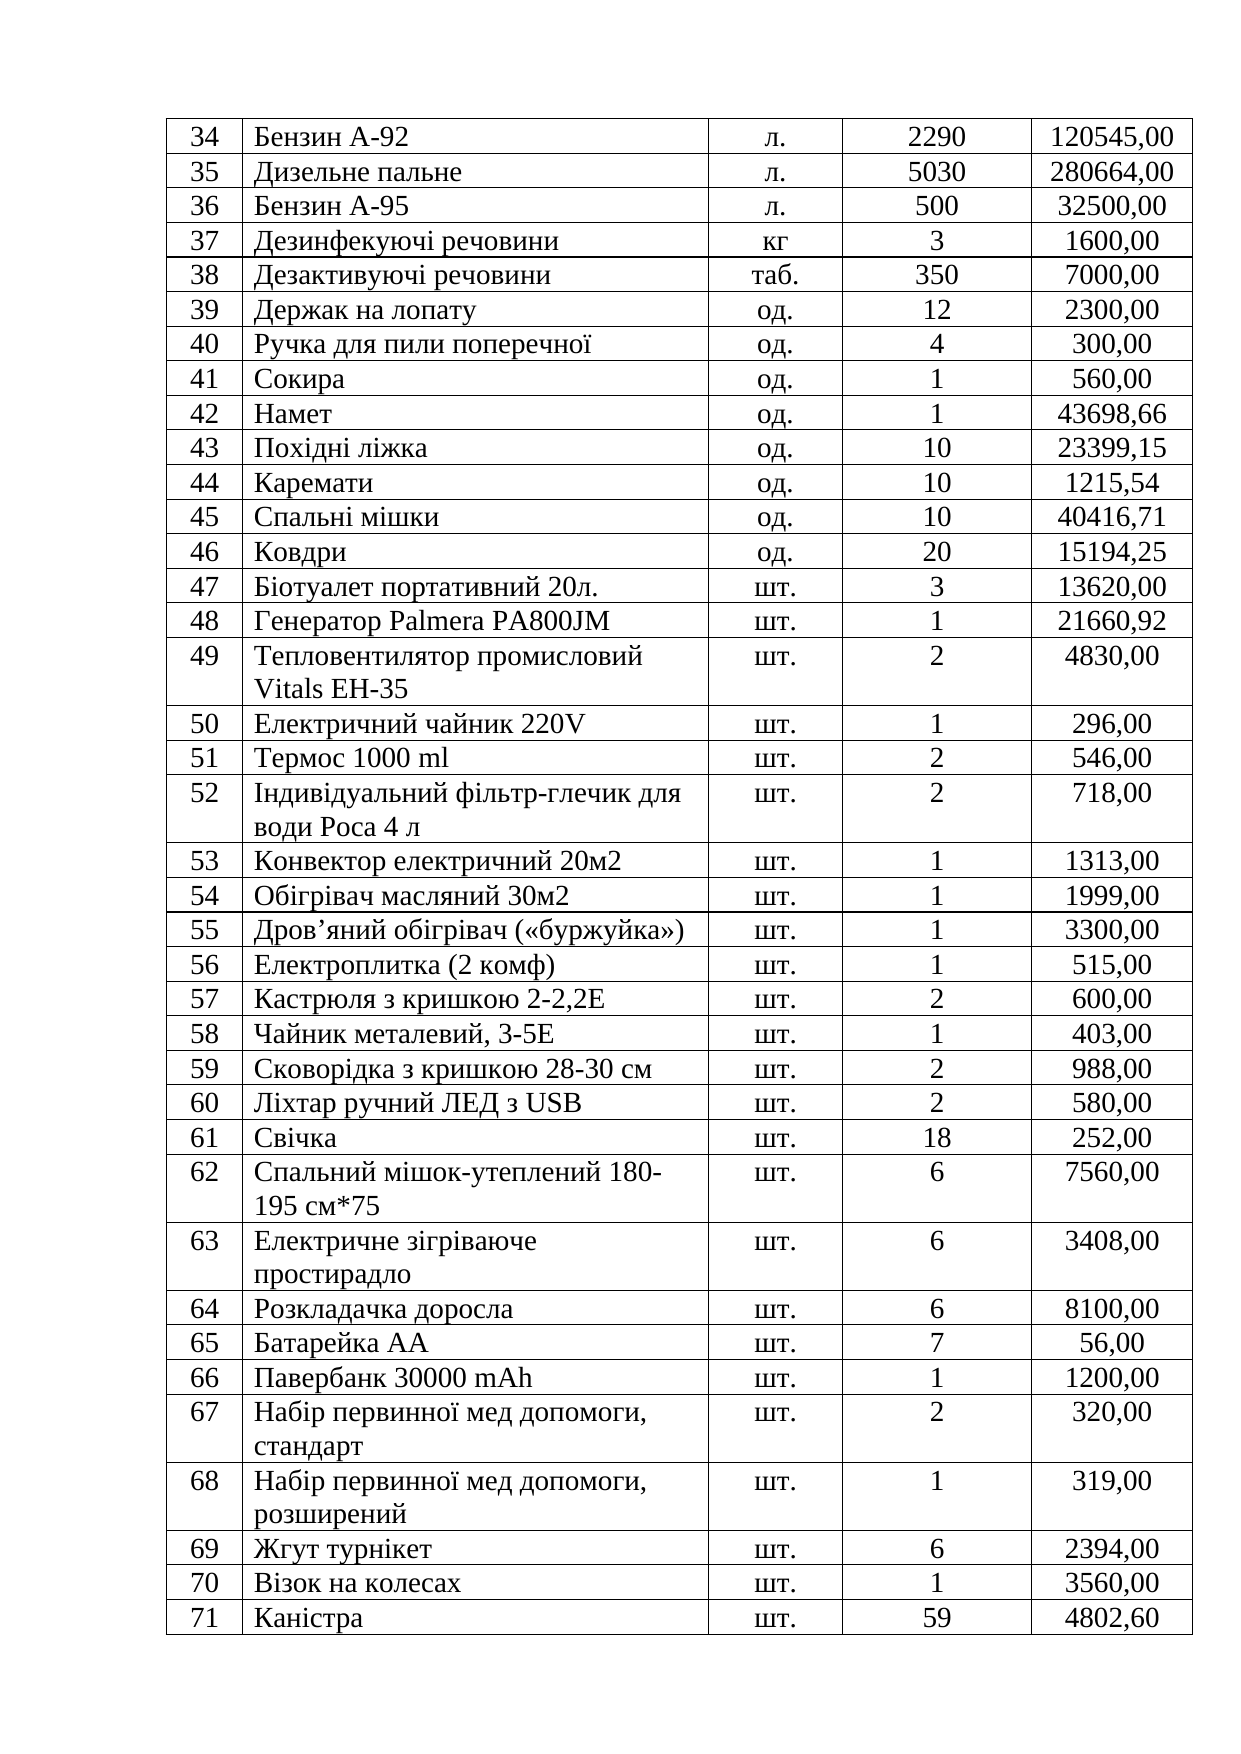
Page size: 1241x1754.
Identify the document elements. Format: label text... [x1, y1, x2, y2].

table_cell Сковорідка з кришкою 28-30 см [243, 1051, 708, 1084]
table_cell Каністра [243, 1600, 708, 1633]
table_cell 56,00 [1032, 1325, 1192, 1359]
table_cell Візок на колесах [243, 1565, 708, 1599]
table_cell 54 [167, 878, 242, 911]
table_cell шт. [709, 569, 842, 602]
table_cell 7000,00 [1032, 258, 1192, 291]
table_cell 52 [167, 775, 242, 842]
table_cell 560,00 [1032, 361, 1192, 395]
table_cell 71 [167, 1600, 242, 1633]
table_cell шт. [709, 1051, 842, 1084]
table_cell 56 [167, 947, 242, 981]
table_cell шт. [709, 1085, 842, 1119]
table_cell 57 [167, 982, 242, 1015]
table_cell 47 [167, 569, 242, 602]
table_cell 10 [843, 465, 1031, 498]
table_cell 15194,25 [1032, 534, 1192, 568]
table_cell 34 [167, 119, 242, 153]
table_cell 61 [167, 1120, 242, 1153]
table_cell 12 [843, 292, 1031, 326]
table_cell 3 [843, 223, 1031, 256]
table_cell шт. [709, 1325, 842, 1359]
table_cell 20 [843, 534, 1031, 568]
table_cell од. [709, 465, 842, 498]
table_cell 1999,00 [1032, 878, 1192, 911]
table_cell 546,00 [1032, 741, 1192, 774]
table_cell шт. [709, 1291, 842, 1324]
table_cell Ковдри [243, 534, 708, 568]
table_cell од. [709, 534, 842, 568]
table_cell Електричне зігріваюче простирадло [243, 1223, 708, 1290]
table_cell 1 [843, 843, 1031, 877]
table_cell 1 [843, 603, 1031, 637]
table_cell Ліхтар ручний ЛЕД з USB [243, 1085, 708, 1119]
table_cell 319,00 [1032, 1463, 1192, 1530]
table_cell 45 [167, 500, 242, 533]
table_cell Спальний мішок-утеплений 180-195 см*75 [243, 1155, 708, 1222]
table_cell 41 [167, 361, 242, 395]
table_cell шт. [709, 1565, 842, 1599]
table_cell 37 [167, 223, 242, 256]
table_cell 3300,00 [1032, 913, 1192, 946]
table_cell Конвектор електричний 20м2 [243, 843, 708, 877]
table_cell Дизельне пальне [243, 154, 708, 187]
table_cell Намет [243, 396, 708, 429]
table_cell 38 [167, 258, 242, 291]
table_cell шт. [709, 913, 842, 946]
table_cell Біотуалет портативний 20л. [243, 569, 708, 602]
table_cell 3560,00 [1032, 1565, 1192, 1599]
table_cell 4802,60 [1032, 1600, 1192, 1633]
table_cell Похідні ліжка [243, 430, 708, 464]
table_cell Кастрюля з кришкою 2-2,2Е [243, 982, 708, 1015]
table_cell 500 [843, 188, 1031, 222]
table_cell Тепловентилятор промисловий Vitals EH-35 [243, 638, 708, 705]
table_cell Дезактивуючі речовини [243, 258, 708, 291]
table_cell 6 [843, 1291, 1031, 1324]
table_cell 280664,00 [1032, 154, 1192, 187]
table_cell 21660,92 [1032, 603, 1192, 637]
table_cell 70 [167, 1565, 242, 1599]
table_cell Ручка для пили поперечної [243, 327, 708, 360]
table_cell шт. [709, 1360, 842, 1393]
table_cell Чайник металевий, 3-5Е [243, 1016, 708, 1050]
table_cell 2 [843, 1085, 1031, 1119]
table_cell 1215,54 [1032, 465, 1192, 498]
table_cell Термос 1000 ml [243, 741, 708, 774]
table_cell 59 [167, 1051, 242, 1084]
table_cell 13620,00 [1032, 569, 1192, 602]
table_cell 2300,00 [1032, 292, 1192, 326]
table_cell 6 [843, 1531, 1031, 1564]
table_cell 6 [843, 1155, 1031, 1222]
table_cell Бензин А-95 [243, 188, 708, 222]
table_cell л. [709, 154, 842, 187]
table_cell 10 [843, 500, 1031, 533]
table_cell 1 [843, 947, 1031, 981]
table_cell Обігрівач масляний 30м2 [243, 878, 708, 911]
table_cell 2 [843, 982, 1031, 1015]
table_cell 1 [843, 1565, 1031, 1599]
table_cell шт. [709, 1155, 842, 1222]
table_cell 65 [167, 1325, 242, 1359]
table_cell 43 [167, 430, 242, 464]
table_cell 300,00 [1032, 327, 1192, 360]
table_cell 53 [167, 843, 242, 877]
table_cell 718,00 [1032, 775, 1192, 842]
table_cell 50 [167, 706, 242, 739]
table_cell 600,00 [1032, 982, 1192, 1015]
table_cell 18 [843, 1120, 1031, 1153]
table_cell шт. [709, 1600, 842, 1633]
table_cell 59 [843, 1600, 1031, 1633]
table_cell 2 [843, 638, 1031, 705]
table_cell 7 [843, 1325, 1031, 1359]
table_cell од. [709, 361, 842, 395]
table_cell 44 [167, 465, 242, 498]
table_cell 1 [843, 1360, 1031, 1393]
table_cell Набір первинної мед допомоги, розширений [243, 1463, 708, 1530]
table_cell шт. [709, 775, 842, 842]
table_cell 48 [167, 603, 242, 637]
table_cell 7560,00 [1032, 1155, 1192, 1222]
table_cell 10 [843, 430, 1031, 464]
table_cell 1 [843, 1016, 1031, 1050]
table_cell од. [709, 396, 842, 429]
table_cell шт. [709, 1395, 842, 1462]
table_cell 1 [843, 913, 1031, 946]
table_cell 515,00 [1032, 947, 1192, 981]
table_cell 6 [843, 1223, 1031, 1290]
table_cell 5030 [843, 154, 1031, 187]
table_cell 1313,00 [1032, 843, 1192, 877]
table_cell 1200,00 [1032, 1360, 1192, 1393]
table_cell 120545,00 [1032, 119, 1192, 153]
table_cell 988,00 [1032, 1051, 1192, 1084]
table_cell 49 [167, 638, 242, 705]
table_cell 1 [843, 1463, 1031, 1530]
table_cell 2290 [843, 119, 1031, 153]
table_cell 42 [167, 396, 242, 429]
table_cell Індивідуальний фільтр-глечик для води Роса 4 л [243, 775, 708, 842]
table_cell 1 [843, 706, 1031, 739]
table_cell од. [709, 327, 842, 360]
table_cell 39 [167, 292, 242, 326]
table_cell л. [709, 188, 842, 222]
table_cell шт. [709, 603, 842, 637]
table_cell 1 [843, 878, 1031, 911]
table_cell Генератор Palmera PA800JM [243, 603, 708, 637]
table_cell шт. [709, 741, 842, 774]
table_cell 62 [167, 1155, 242, 1222]
table_cell шт. [709, 982, 842, 1015]
table_cell Спальні мішки [243, 500, 708, 533]
table_cell шт. [709, 638, 842, 705]
table_cell 58 [167, 1016, 242, 1050]
table_cell 46 [167, 534, 242, 568]
table_cell Електричний чайник 220V [243, 706, 708, 739]
table_cell 403,00 [1032, 1016, 1192, 1050]
table_cell 2 [843, 741, 1031, 774]
table_cell 2394,00 [1032, 1531, 1192, 1564]
table_cell 1 [843, 396, 1031, 429]
table_cell л. [709, 119, 842, 153]
table_cell 8100,00 [1032, 1291, 1192, 1324]
table_cell од. [709, 292, 842, 326]
table_cell Електроплитка (2 комф) [243, 947, 708, 981]
table_cell таб. [709, 258, 842, 291]
table_cell 2 [843, 1395, 1031, 1462]
table_cell 40416,71 [1032, 500, 1192, 533]
table_cell Розкладачка доросла [243, 1291, 708, 1324]
table_cell Павербанк 30000 mAh [243, 1360, 708, 1393]
table_cell од. [709, 430, 842, 464]
table_cell 2 [843, 775, 1031, 842]
table_cell Дезинфекуючі речовини [243, 223, 708, 256]
table_cell кг [709, 223, 842, 256]
table_cell 580,00 [1032, 1085, 1192, 1119]
table_cell 350 [843, 258, 1031, 291]
table_cell од. [709, 500, 842, 533]
table_cell шт. [709, 947, 842, 981]
table_cell 3 [843, 569, 1031, 602]
table_cell Жгут турнікет [243, 1531, 708, 1564]
table_cell Держак на лопату [243, 292, 708, 326]
table_cell шт. [709, 1223, 842, 1290]
table_cell Набір первинної мед допомоги, стандарт [243, 1395, 708, 1462]
table_cell Свічка [243, 1120, 708, 1153]
table_cell 51 [167, 741, 242, 774]
table_cell 1600,00 [1032, 223, 1192, 256]
table_cell 63 [167, 1223, 242, 1290]
table_cell шт. [709, 1531, 842, 1564]
table_cell 4 [843, 327, 1031, 360]
table_cell 4830,00 [1032, 638, 1192, 705]
table_cell Каремати [243, 465, 708, 498]
table_cell шт. [709, 878, 842, 911]
table_cell 66 [167, 1360, 242, 1393]
table_cell 32500,00 [1032, 188, 1192, 222]
table_cell 320,00 [1032, 1395, 1192, 1462]
table_cell шт. [709, 843, 842, 877]
table_cell 23399,15 [1032, 430, 1192, 464]
table_cell 69 [167, 1531, 242, 1564]
table_cell Сокира [243, 361, 708, 395]
table_cell шт. [709, 1120, 842, 1153]
table_cell шт. [709, 1016, 842, 1050]
table_cell 2 [843, 1051, 1031, 1084]
table_cell 68 [167, 1463, 242, 1530]
table_cell 296,00 [1032, 706, 1192, 739]
table_cell Батарейка АА [243, 1325, 708, 1359]
table_cell 64 [167, 1291, 242, 1324]
table_cell 3408,00 [1032, 1223, 1192, 1290]
table_cell 40 [167, 327, 242, 360]
table_cell шт. [709, 1463, 842, 1530]
table_cell Дров’яний обігрівач («буржуйка») [243, 913, 708, 946]
table_cell 60 [167, 1085, 242, 1119]
table_cell Бензин А-92 [243, 119, 708, 153]
table_cell 252,00 [1032, 1120, 1192, 1153]
table_cell 35 [167, 154, 242, 187]
table_cell 67 [167, 1395, 242, 1462]
table_cell 55 [167, 913, 242, 946]
table_cell 43698,66 [1032, 396, 1192, 429]
table_cell 36 [167, 188, 242, 222]
table_cell 1 [843, 361, 1031, 395]
table_cell шт. [709, 706, 842, 739]
